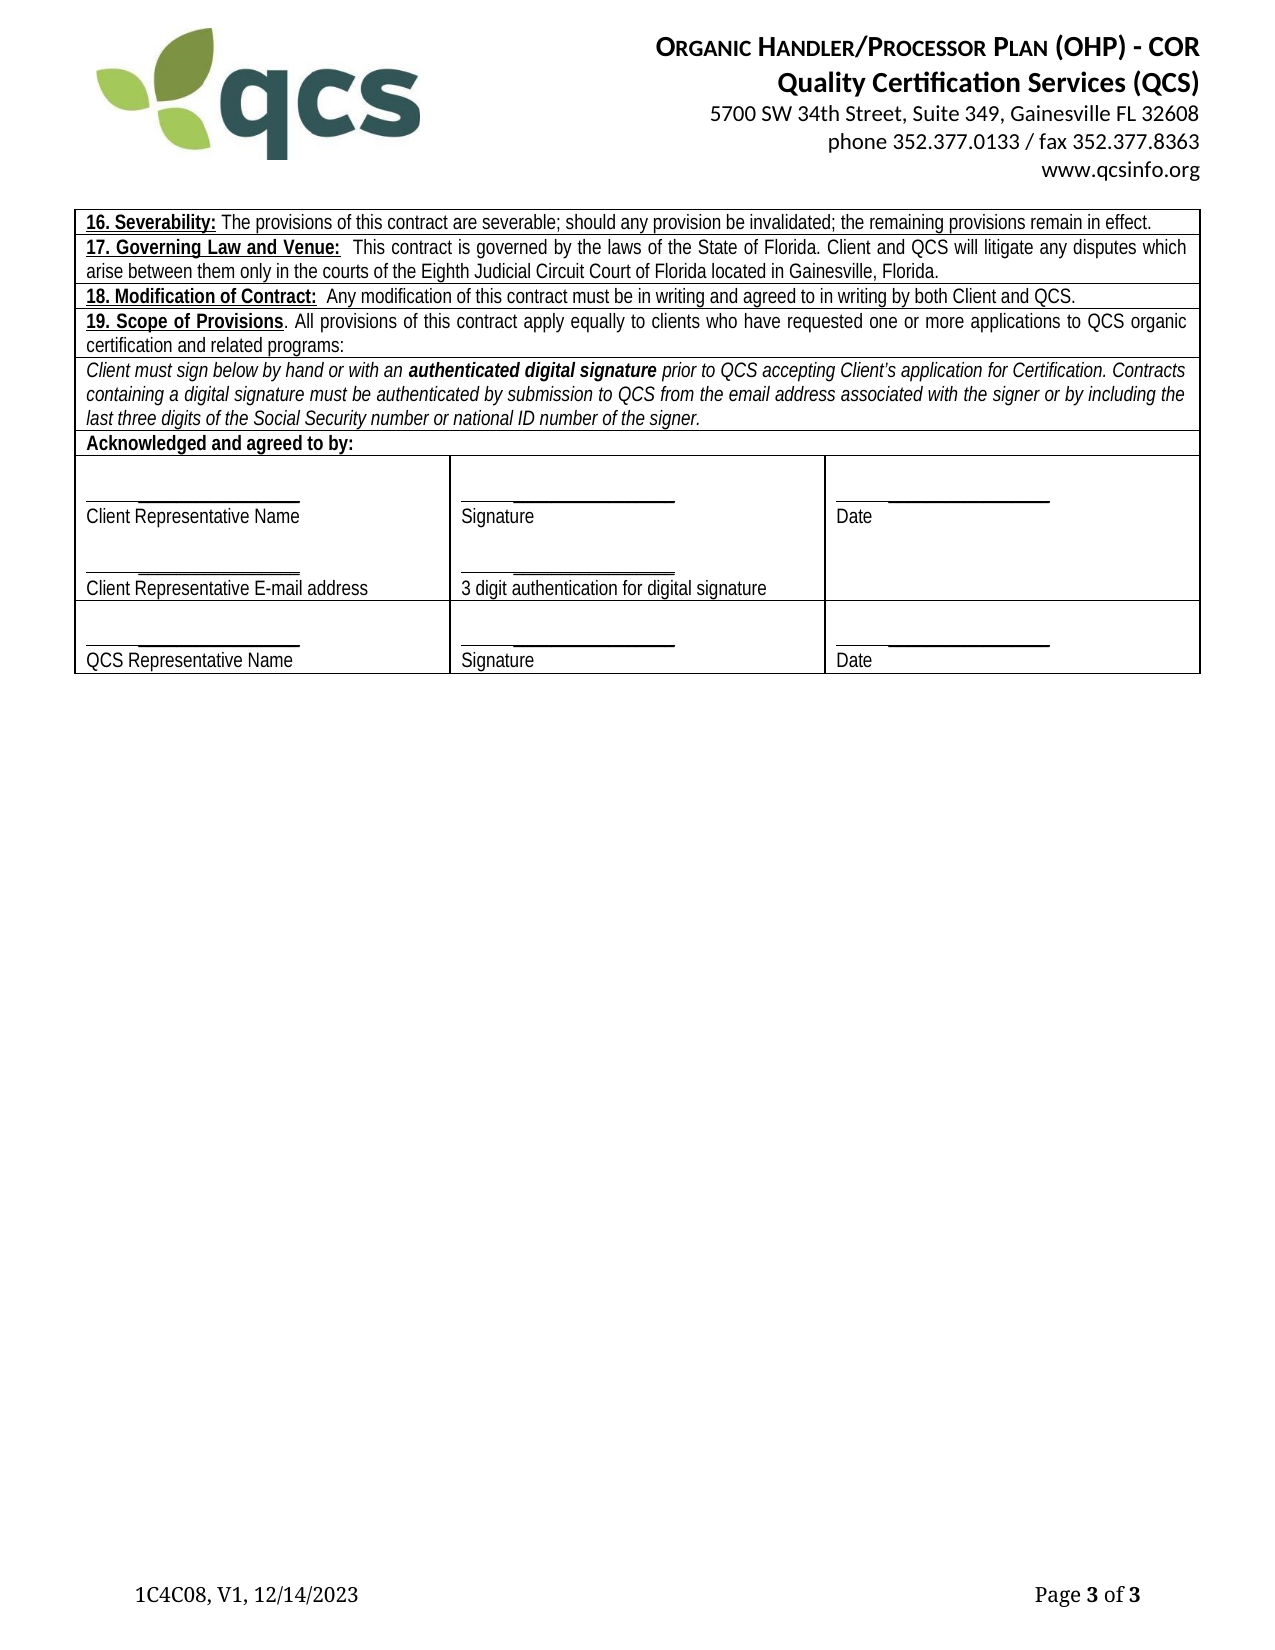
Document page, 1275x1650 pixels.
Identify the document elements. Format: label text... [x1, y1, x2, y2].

picture [96, 28, 420, 160]
table_cell 19. Scope of Provisions. All provisions of this contract apply equally to clients who have requested one or more applications to QCS organic certification and related programs: [76, 309, 1199, 357]
table_cell 17. Governing Law and Venue: This contract is governed by the laws of the State of Florida. Client and QCS will litigate any disputes which arise between them only in the courts of the Eighth Judicial Circuit Court of Florida located in Gainesville, Florida. [76, 235, 1199, 283]
table_cell _________________ QCS Representative Name [76, 601, 449, 672]
table_cell _________________ Signature [451, 601, 824, 672]
table_cell Acknowledged and agreed to by: [76, 431, 1199, 455]
table_cell Client must sign below by hand or with an authenticated digital signature prior to QCS accepting Client’s application for Certification. Contracts containing a digital signature must be authenticated by submission to QCS from the email address associated with the signer or by including the last three digits of the Social Security number or national ID number of the signer. [76, 358, 1199, 430]
table_cell _________________ Client Representative Name _________________ Client Representative E-mail address [76, 456, 449, 599]
table_cell 16. Severability: The provisions of this contract are severable; should any provision be invalidated; the remaining provisions remain in effect. [76, 210, 1199, 234]
table_cell _________________ Date [826, 456, 1199, 599]
table_cell _________________ Signature _________________ 3 digit authentication for digital signature [451, 456, 824, 599]
table_cell _________________ Date [826, 601, 1199, 672]
table_cell 18. Modification of Contract: Any modification of this contract must be in writing and agreed to in writing by both Client and QCS. [76, 284, 1199, 308]
